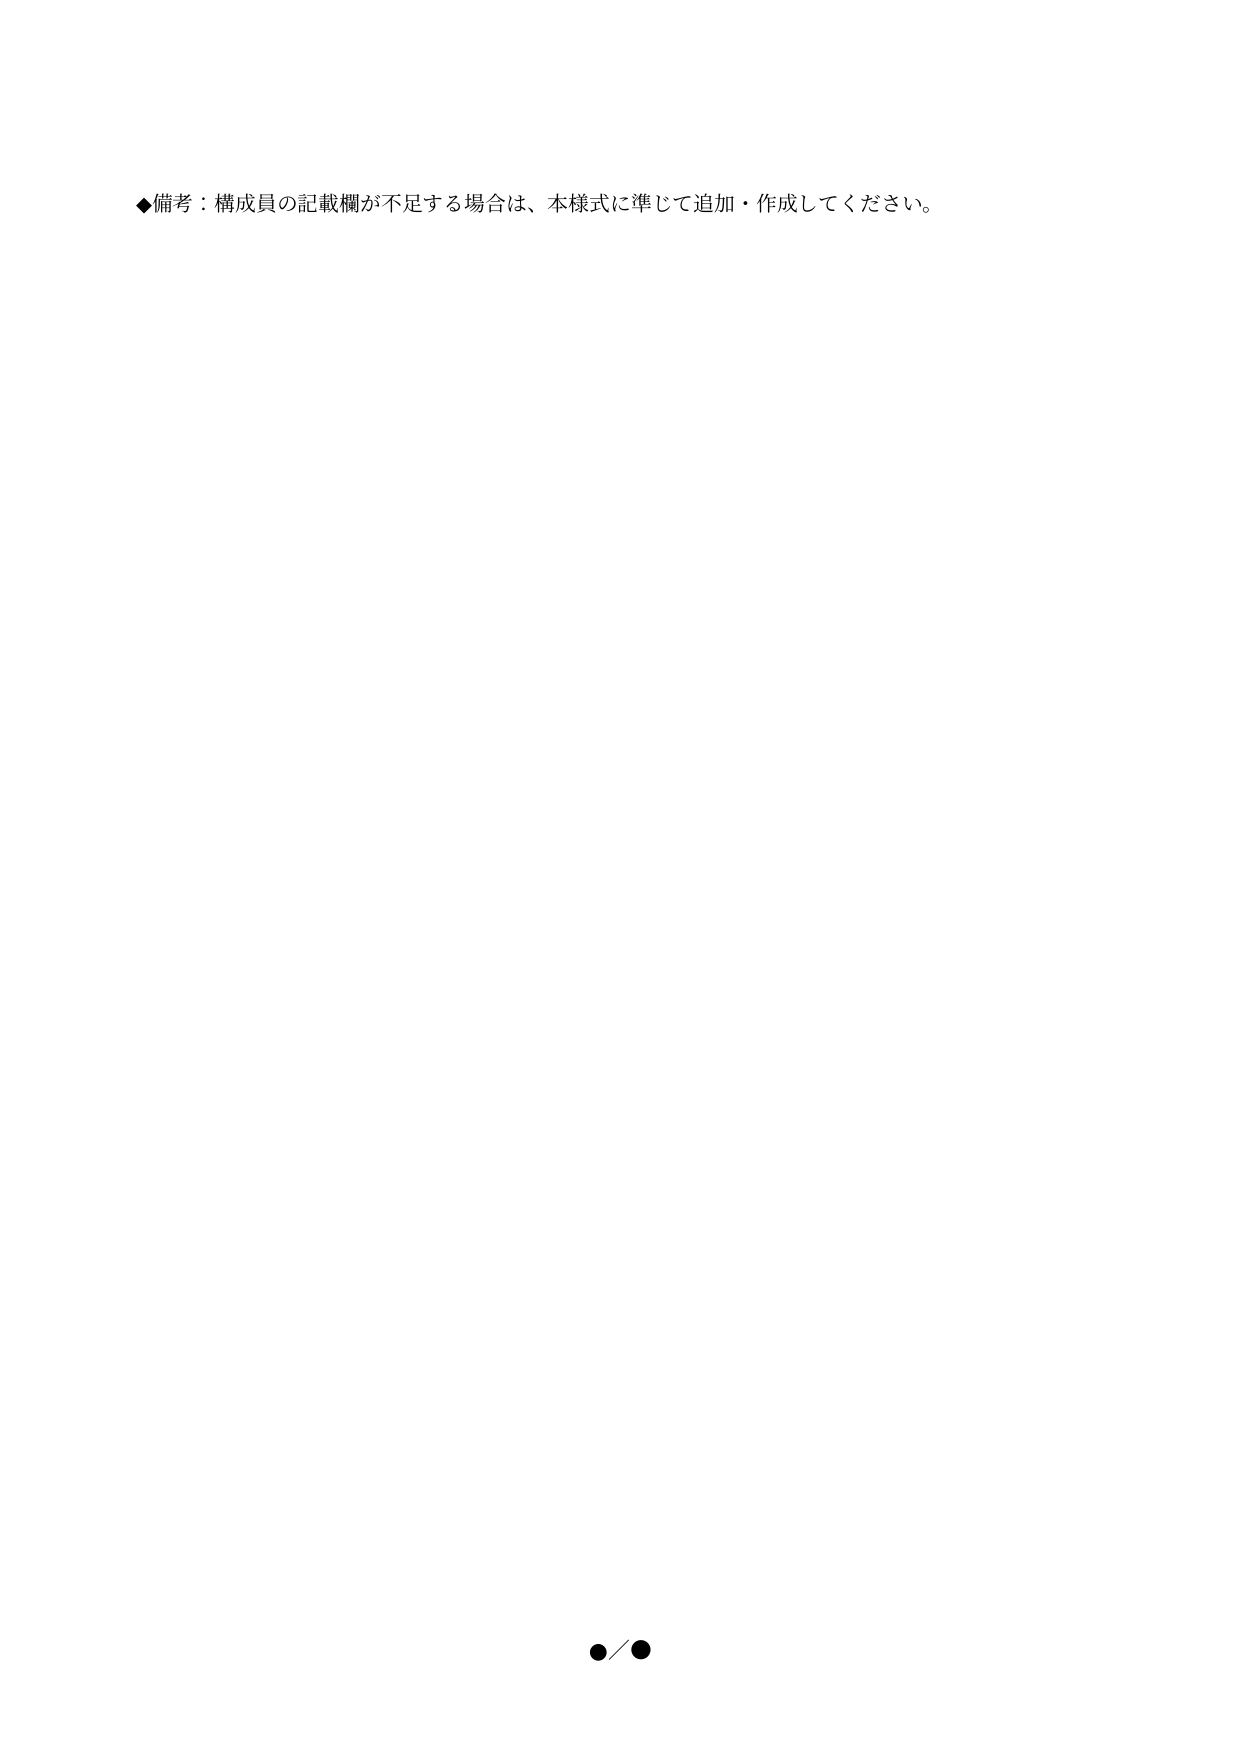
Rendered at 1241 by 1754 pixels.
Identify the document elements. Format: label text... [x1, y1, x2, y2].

text ◆備考：構成員の記載欄が不足する場合は、本様式に準じて追加・作成してください。 [136, 180, 1104, 224]
